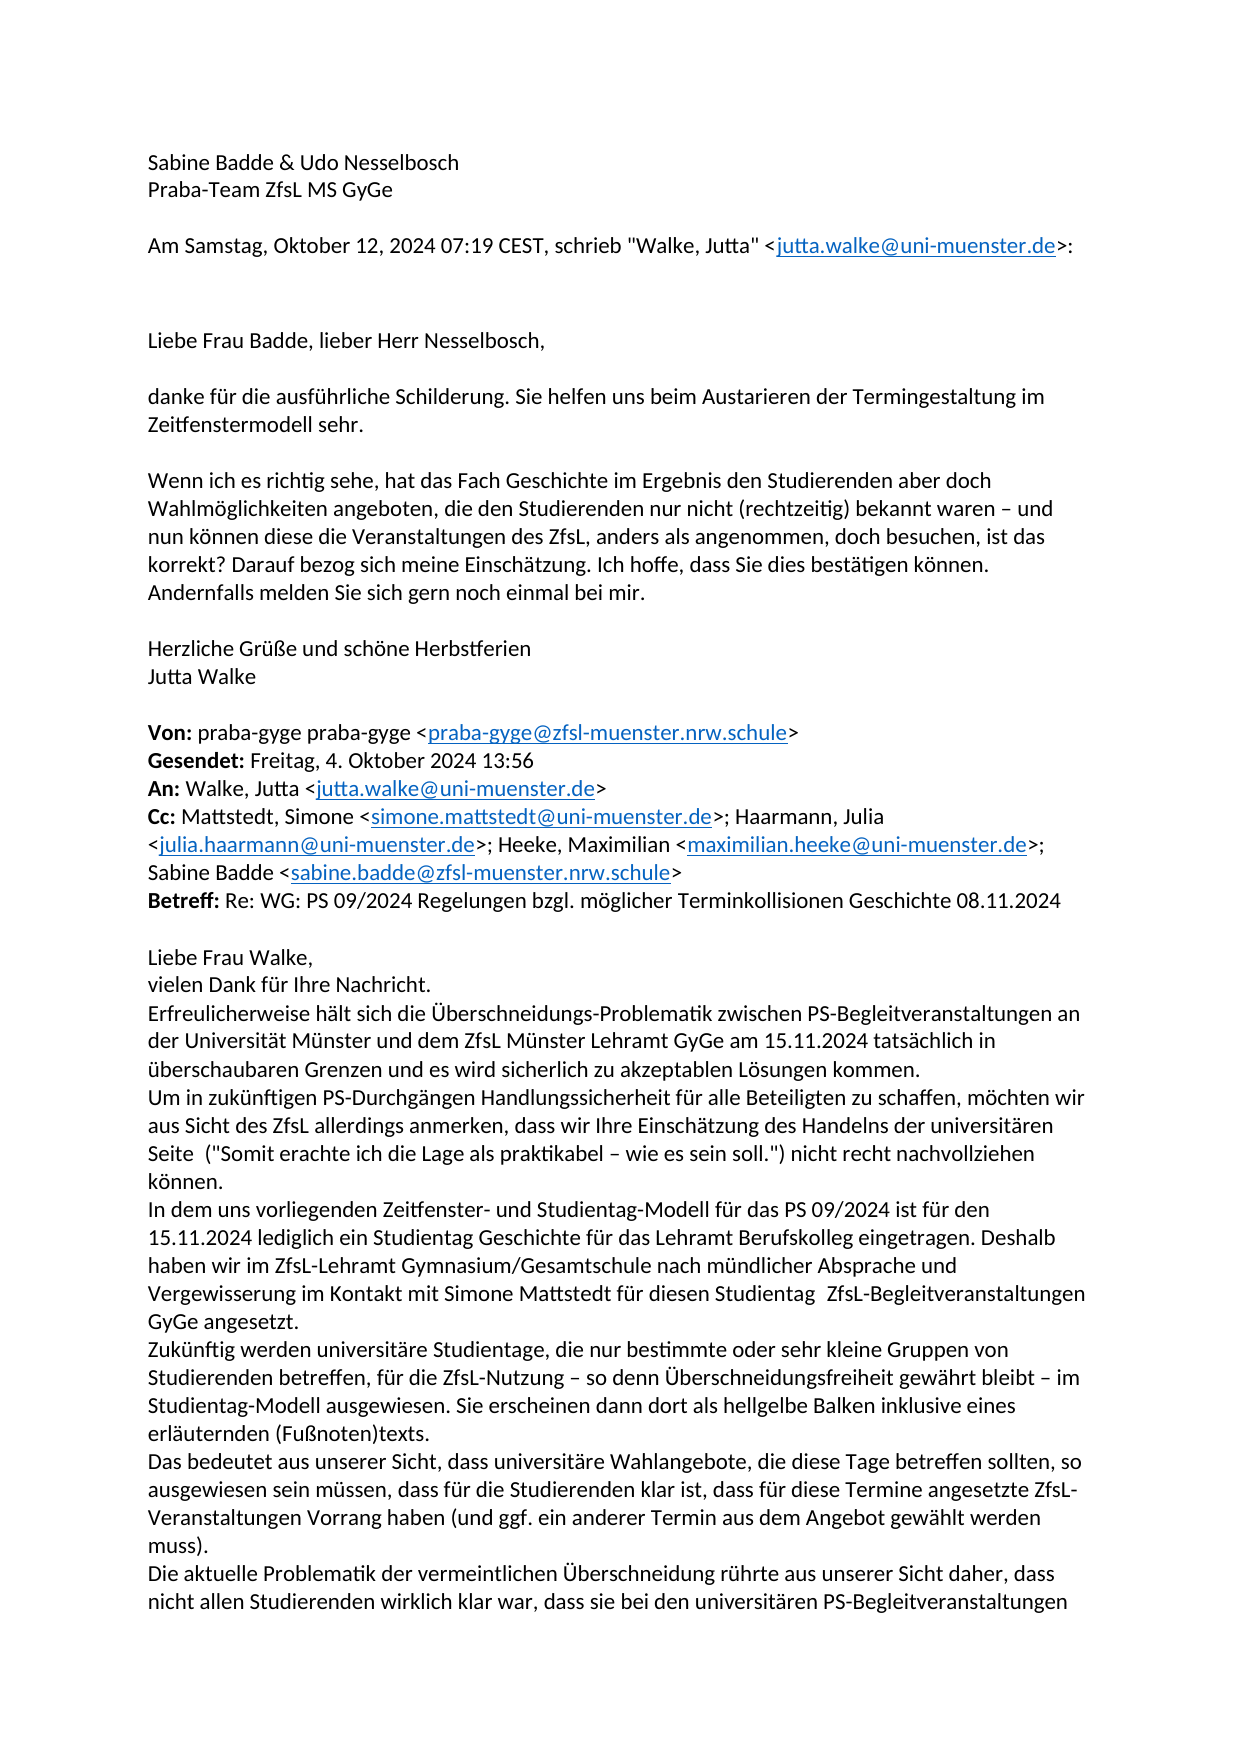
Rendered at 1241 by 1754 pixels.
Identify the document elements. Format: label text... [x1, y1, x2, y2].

text Herzliche Grüße und schöne Herbstferien [148, 634, 1093, 662]
text danke für die ausführliche Schilderung. Sie helfen uns beim Austarieren der Termingestaltung im Zeitfenstermodell sehr. [148, 382, 1093, 438]
text Liebe Frau Badde, lieber Herr Nesselbosch, [148, 326, 1093, 354]
text Wenn ich es richtig sehe, hat das Fach Geschichte im Ergebnis den Studierenden aber doch Wahlmöglichkeiten angeboten, die den Studierenden nur nicht (rechtzeitig) bekannt waren – und nun können diese die Veranstaltungen des ZfsL, anders als angenommen, doch besuchen, ist das korrekt? Darauf bezog sich meine Einschätzung. Ich hoffe, dass Sie dies bestätigen können. Andernfalls melden Sie sich gern noch einmal bei mir. [148, 466, 1093, 606]
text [148, 943, 1093, 1615]
text Von: praba-gyge praba-gyge <praba-gyge@zfsl-muenster.nrw.schule> Gesendet: Freitag, 4. Oktober 2024 13:56 An: Walke, Jutta <jutta.walke@uni-muenster.de> Cc: Mattstedt, Simone <simone.mattstedt@uni-muenster.de>; Haarmann, Julia <julia.haarmann@uni-muenster.de>; Heeke, Maximilian <maximilian.heeke@uni-muenster.de>; Sabine Badde <sabine.badde@zfsl-muenster.nrw.schule> Betreff: Re: WG: PS 09/2024 Regelungen bzgl. möglicher Terminkollisionen Geschichte 08.11.2024 [148, 718, 1093, 914]
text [148, 148, 1093, 288]
text Jutta Walke [148, 662, 1093, 690]
